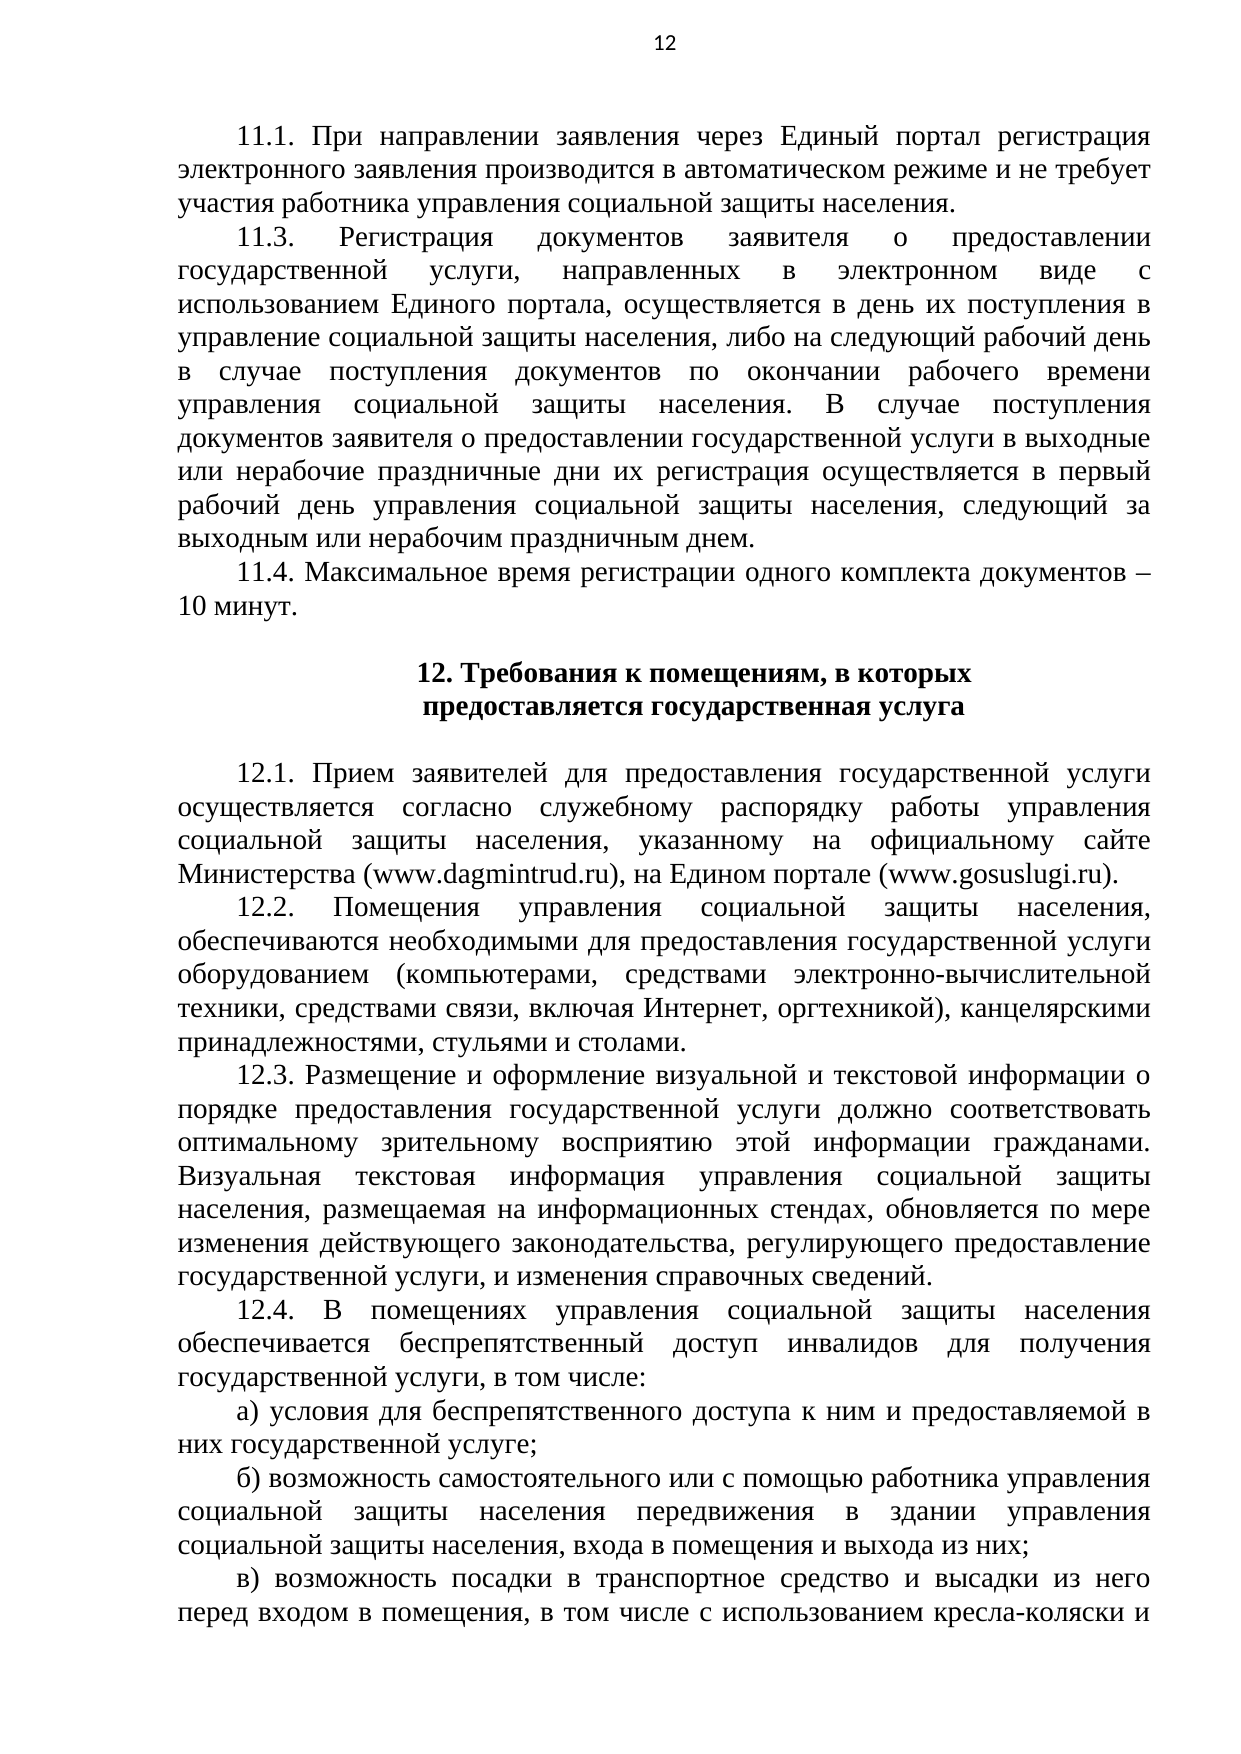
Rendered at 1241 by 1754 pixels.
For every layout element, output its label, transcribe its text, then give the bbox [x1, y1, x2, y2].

text 11.1. При направлении заявления через Единый портал регистрация электронного заявления производится в автоматическом режиме и не требует участия работника управления социальной защиты населения. [177, 118, 1152, 219]
text 12.3. Размещение и оформление визуальной и текстовой информации о порядке предоставления государственной услуги должно соответствовать оптимальному зрительному восприятию этой информации гражданами. Визуальная текстовая информация управления социальной защиты населения, размещаемая на информационных стендах, обновляется по мере изменения действующего законодательства, регулирующего предоставление государственной услуги, и изменения справочных сведений. [177, 1057, 1152, 1292]
text 12. Требования к помещениям, в которых [177, 655, 1152, 688]
text а) условия для беспрепятственного доступа к ним и предоставляемой в них государственной услуге; [177, 1393, 1152, 1460]
text 12.2. Помещения управления социальной защиты населения, обеспечиваются необходимыми для предоставления государственной услуги оборудованием (компьютерами, средствами электронно-вычислительной техники, средствами связи, включая Интернет, оргтехникой), канцелярскими принадлежностями, стульями и столами. [177, 889, 1152, 1057]
text 11.4. Максимальное время регистрации одного комплекта документов – 10 минут. [177, 554, 1152, 621]
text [177, 1560, 1152, 1627]
text 11.3. Регистрация документов заявителя о предоставлении государственной услуги, направленных в электронном виде с использованием Единого портала, осуществляется в день их поступления в управление социальной защиты населения, либо на следующий рабочий день в случае поступления документов по окончании рабочего времени управления социальной защиты населения. В случае поступления документов заявителя о предоставлении государственной услуги в выходные или нерабочие праздничные дни их регистрация осуществляется в первый рабочий день управления социальной защиты населения, следующий за выходным или нерабочим праздничным днем. [177, 219, 1152, 554]
text предоставляется государственная услуга [177, 688, 1152, 722]
text б) возможность самостоятельного или с помощью работника управления социальной защиты населения передвижения в здании управления социальной защиты населения, входа в помещения и выхода из них; [177, 1460, 1152, 1560]
text 12.4. В помещениях управления социальной защиты населения обеспечивается беспрепятственный доступ инвалидов для получения государственной услуги, в том числе: [177, 1292, 1152, 1393]
text 12.1. Прием заявителей для предоставления государственной услуги осуществляется согласно служебному распорядку работы управления социальной защиты населения, указанному на официальному сайте Министерства (www.dagmintrud.ru), на Едином портале (www.gosuslugi.ru). [177, 755, 1152, 889]
